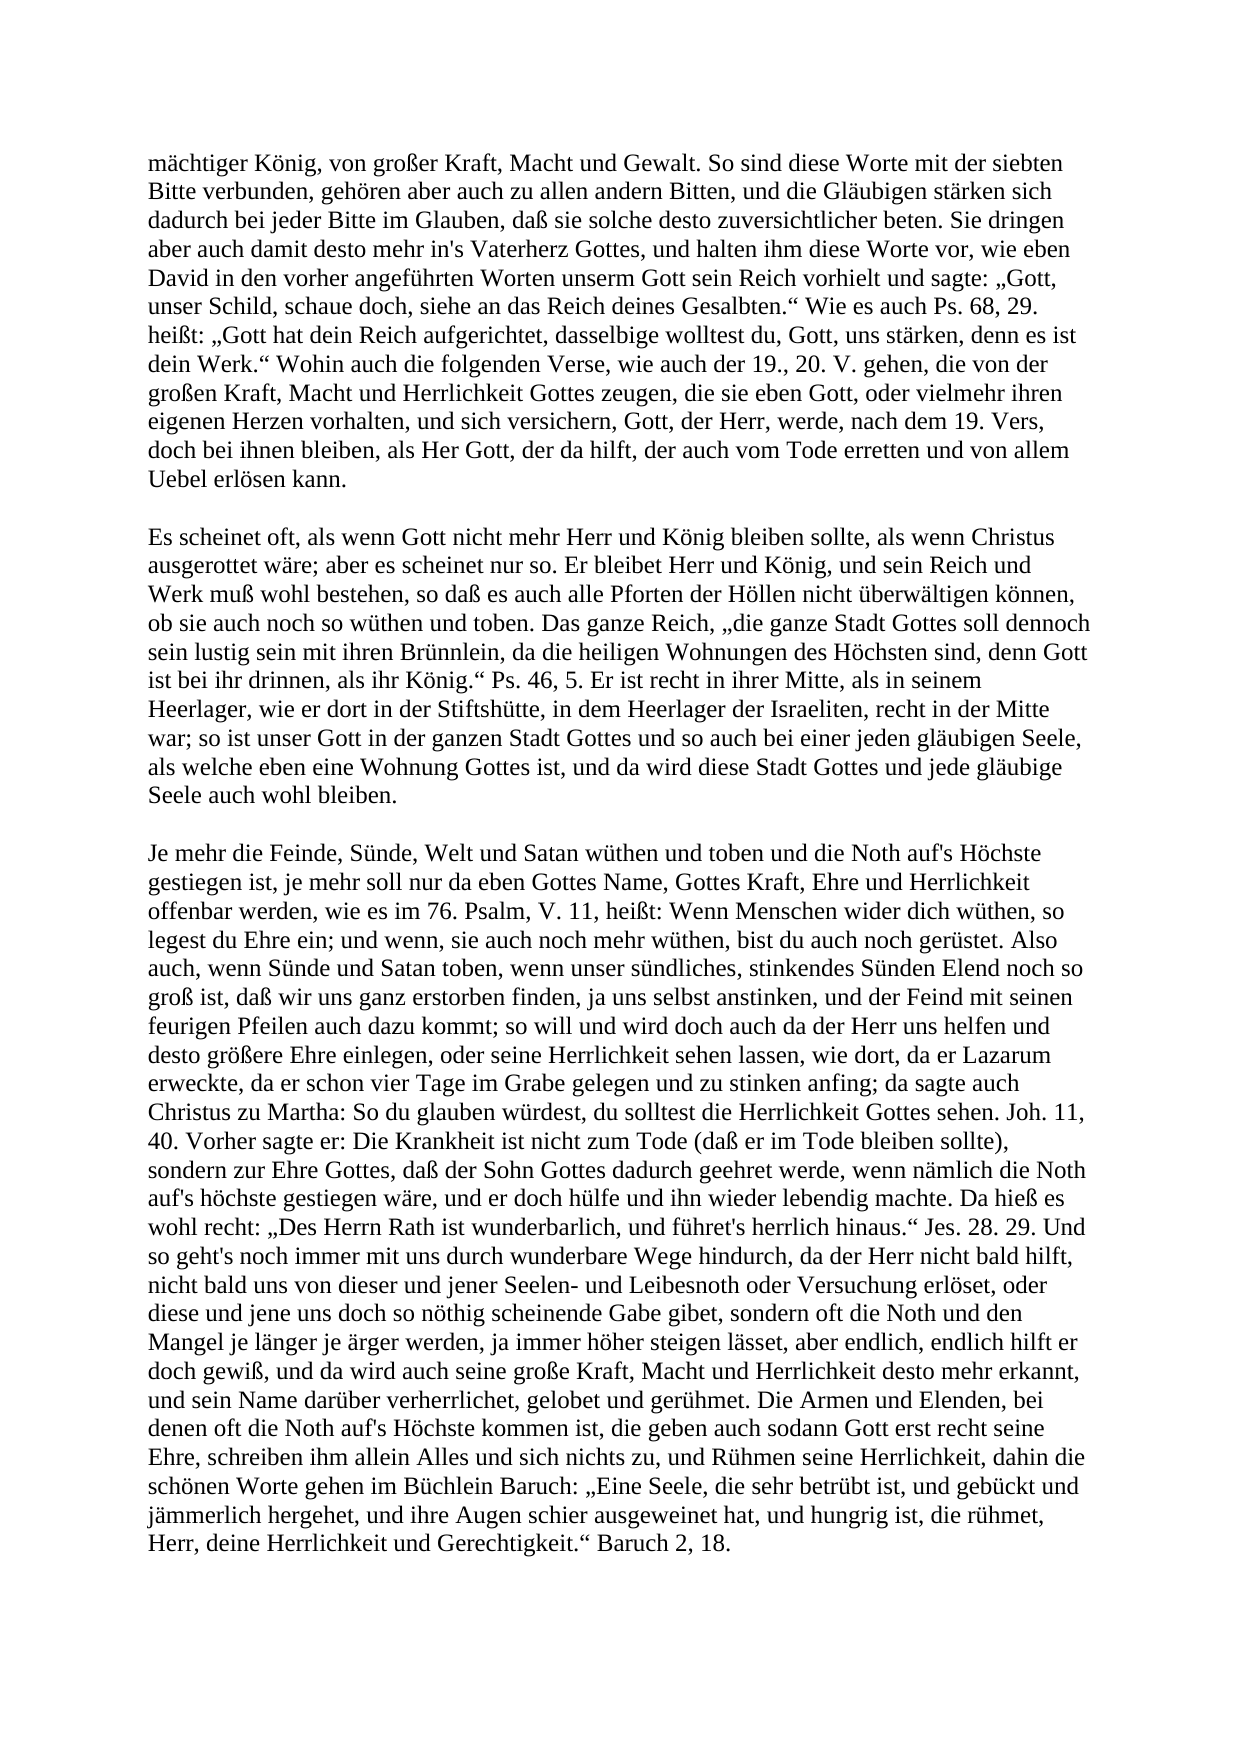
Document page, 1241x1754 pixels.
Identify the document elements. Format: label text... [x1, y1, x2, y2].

text Je mehr die Feinde, Sünde, Welt und Satan wüthen und toben und die Noth auf's Höchste gestiegen ist, je mehr soll nur da eben Gottes Name, Gottes Kraft, Ehre und Herrlichkeit offenbar werden, wie es im 76. Psalm, V. 11, heißt: Wenn Menschen wider dich wüthen, so legest du Ehre ein; und wenn, sie auch noch mehr wüthen, bist du auch noch gerüstet. Also auch, wenn Sünde und Satan toben, wenn unser sündliches, stinkendes Sünden Elend noch so groß ist, daß wir uns ganz erstorben finden, ja uns selbst anstinken, und der Feind mit seinen feurigen Pfeilen auch dazu kommt; so will und wird doch auch da der Herr uns helfen und desto größere Ehre einlegen, oder seine Herrlichkeit sehen lassen, wie dort, da er Lazarum erweckte, da er schon vier Tage im Grabe gelegen und zu stinken anfing; da sagte auch Christus zu Martha: So du glauben würdest, du solltest die Herrlichkeit Gottes sehen. Joh. 11, 40. Vorher sagte er: Die Krankheit ist nicht zum Tode (daß er im Tode bleiben sollte), sondern zur Ehre Gottes, daß der Sohn Gottes dadurch geehret werde, wenn nämlich die Noth auf's höchste gestiegen wäre, und er doch hülfe und ihn wieder lebendig machte. Da hieß es wohl recht: „Des Herrn Rath ist wunderbarlich, und führet's herrlich hinaus.“ Jes. 28. 29. Und so geht's noch immer mit uns durch wunderbare Wege hindurch, da der Herr nicht bald hilft, nicht bald uns von dieser und jener Seelen- und Leibesnoth oder Versuchung erlöset, oder diese und jene uns doch so nöthig scheinende Gabe gibet, sondern oft die Noth und den Mangel je länger je ärger werden, ja immer höher steigen lässet, aber endlich, endlich hilft er doch gewiß, und da wird auch seine große Kraft, Macht und Herrlichkeit desto mehr erkannt, und sein Name darüber verherrlichet, gelobet und gerühmet. Die Armen und Elenden, bei denen oft die Noth auf's Höchste kommen ist, die geben auch sodann Gott erst recht seine Ehre, schreiben ihm allein Alles und sich nichts zu, und Rühmen seine Herrlichkeit, dahin die schönen Worte gehen im Büchlein Baruch: „Eine Seele, die sehr betrübt ist, und gebückt und jämmerlich hergehet, und ihre Augen schier ausgeweinet hat, und hungrig ist, die rühmet, Herr, deine Herrlichkeit und Gerechtigkeit.“ Baruch 2, 18. [148, 838, 1093, 1557]
text Es scheinet oft, als wenn Gott nicht mehr Herr und König bleiben sollte, als wenn Christus ausgerottet wäre; aber es scheinet nur so. Er bleibet Herr und König, und sein Reich und Werk muß wohl bestehen, so daß es auch alle Pforten der Höllen nicht überwältigen können, ob sie auch noch so wüthen und toben. Das ganze Reich, „die ganze Stadt Gottes soll dennoch sein lustig sein mit ihren Brünnlein, da die heiligen Wohnungen des Höchsten sind, denn Gott ist bei ihr drinnen, als ihr König.“ Ps. 46, 5. Er ist recht in ihrer Mitte, als in seinem Heerlager, wie er dort in der Stiftshütte, in dem Heerlager der Israeliten, recht in der Mitte war; so ist unser Gott in der ganzen Stadt Gottes und so auch bei einer jeden gläubigen Seele, als welche eben eine Wohnung Gottes ist, und da wird diese Stadt Gottes und jede gläubige Seele auch wohl bleiben. [148, 522, 1093, 809]
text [148, 148, 1093, 493]
